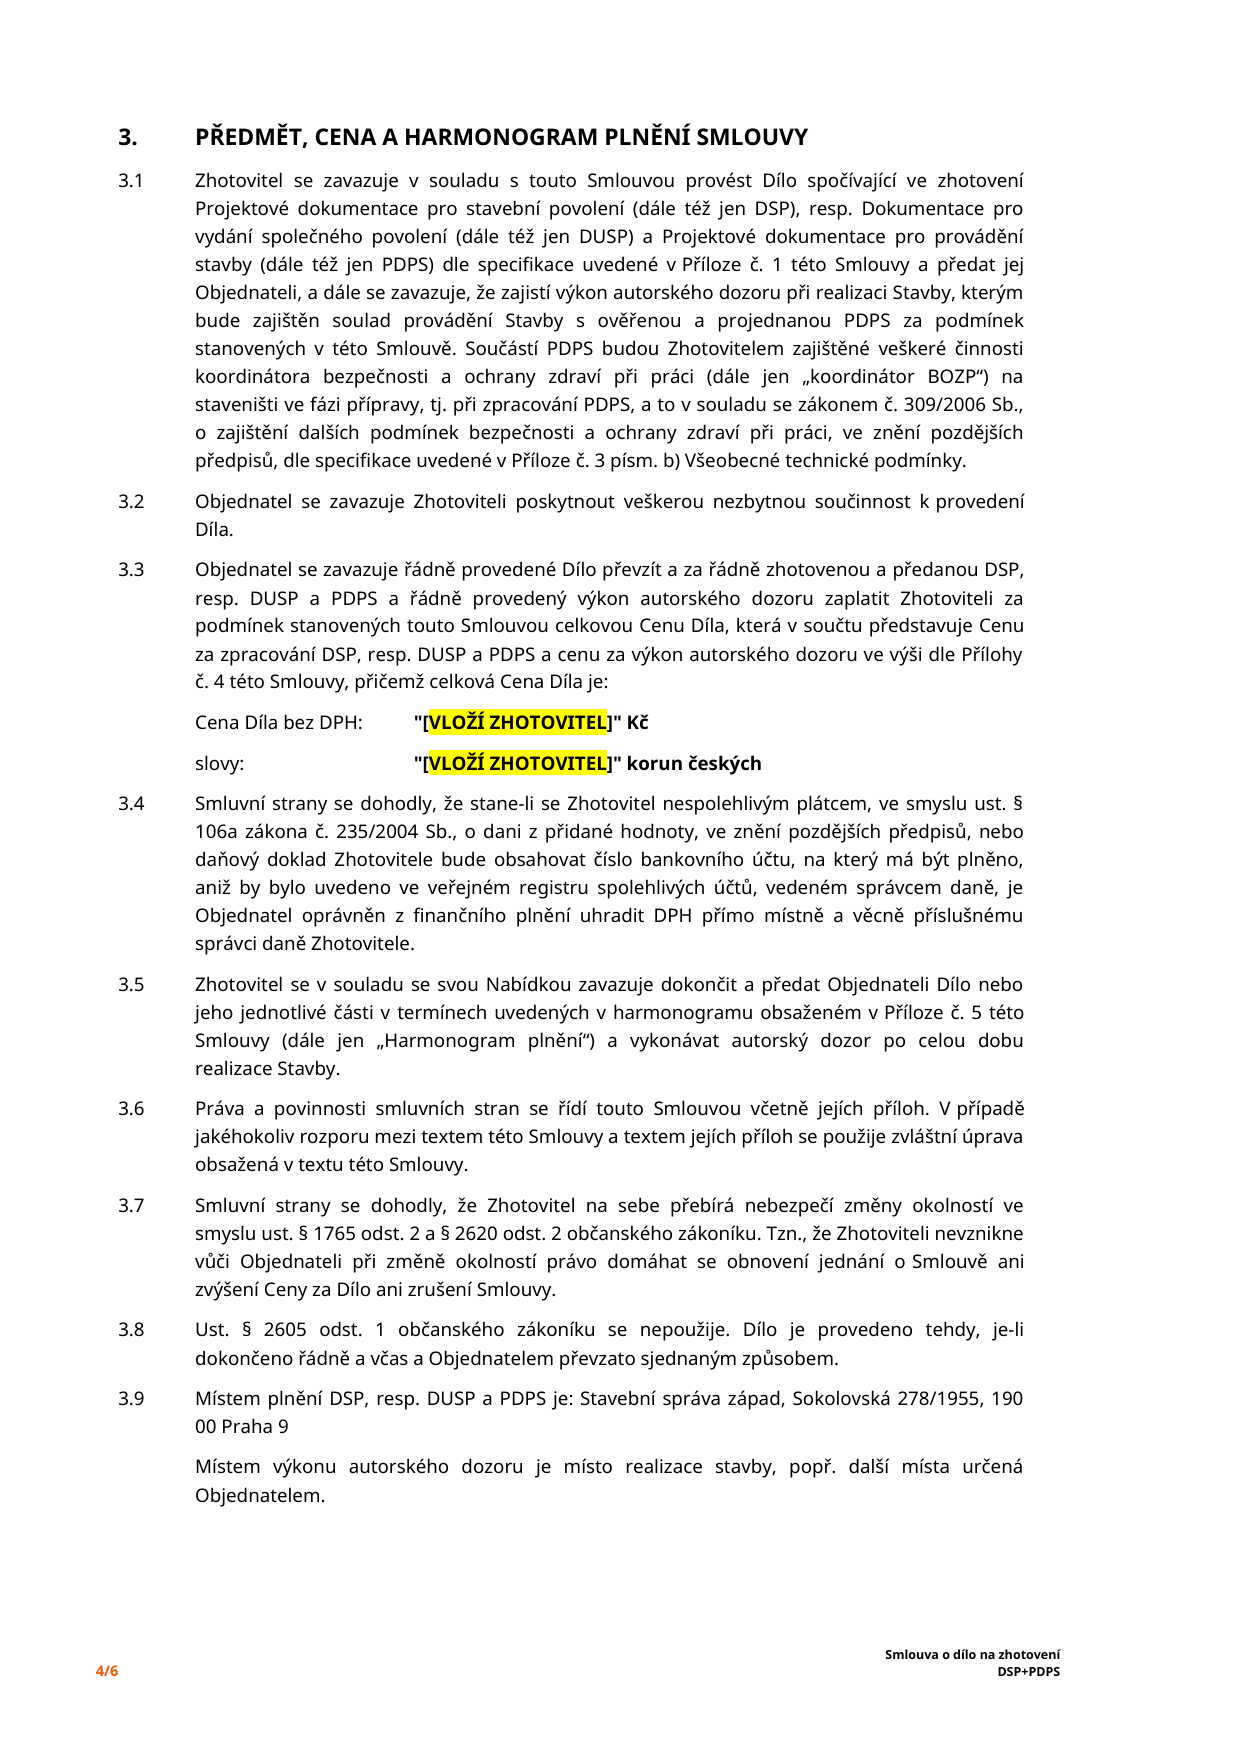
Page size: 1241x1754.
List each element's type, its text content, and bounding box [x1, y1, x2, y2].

text Smluvní strany se dohodly, že Zhotovitel na sebe přebírá nebezpečí změny okolností ve smyslu ust. § 1765 odst. 2 a § 2620 odst. 2 občanského zákoníku. Tzn., že Zhotoviteli nevznikne vůči Objednateli při změně okolností právo domáhat se obnovení jednání o Smlouvě ani zvýšení Ceny za Dílo ani zrušení Smlouvy. [118, 1192, 1024, 1302]
text slovy: "[VLOŽÍ ZHOTOVITEL]" korun českých [195, 750, 429, 775]
text Ust. § 2605 odst. 1 občanského zákoníku se nepoužije. Dílo je provedeno tehdy, je-li dokončeno řádně a včas a Objednatelem převzato sjednaným způsobem. [118, 1317, 1024, 1370]
text Místem výkonu autorského dozoru je místo realizace stavby, popř. další místa určená Objednatelem. [195, 1454, 1024, 1507]
text Objednatel se zavazuje řádně provedené Dílo převzít a za řádně zhotovenou a předanou DSP, resp. DUSP a PDPS a řádně provedený výkon autorského dozoru zaplatit Zhotoviteli za podmínek stanovených touto Smlouvou celkovou Cenu Díla, která v součtu představuje Cenu za zpracování DSP, resp. DUSP a PDPS a cenu za výkon autorského dozoru ve výši dle Přílohy č. 4 této Smlouvy, přičemž celková Cena Díla je: [118, 557, 1024, 694]
text Zhotovitel se v souladu se svou Nabídkou zavazuje dokončit a předat Objednateli Dílo nebo jeho jednotlivé části v termínech uvedených v harmonogramu obsaženém v Příloze č. 5 této Smlouvy (dále jen „Harmonogram plnění“) a vykonávat autorský dozor po celou dobu realizace Stavby. [118, 971, 1024, 1081]
text Práva a povinnosti smluvních stran se řídí touto Smlouvou včetně jejích příloh. V případě jakéhokoliv rozporu mezi textem této Smlouvy a textem jejích příloh se použije zvláštní úprava obsažená v textu této Smlouvy. [118, 1096, 1024, 1177]
text Cena Díla bez DPH: "[VLOŽÍ ZHOTOVITEL]" Kč [195, 709, 429, 735]
text Místem plnění DSP, resp. DUSP a PDPS je: Stavební správa západ, Sokolovská 278/1955, 190 00 Praha 9 [118, 1385, 1024, 1439]
text Smluvní strany se dohodly, že stane-li se Zhotovitel nespolehlivým plátcem, ve smyslu ust. § 106a zákona č. 235/2004 Sb., o dani z přidané hodnoty, ve znění pozdějších předpisů, nebo daňový doklad Zhotovitele bude obsahovat číslo bankovního účtu, na který má být plněno, aniž by bylo uvedeno ve veřejném registru spolehlivých účtů, vedeném správcem daně, je Objednatel oprávněn z finančního plnění uhradit DPH přímo místně a věcně příslušnému správci daně Zhotovitele. [118, 790, 1024, 956]
text PŘEDMĚT, CENA A HARMONOGRAM PLNĚNÍ SMLOUVY [118, 121, 1024, 152]
text slovy: "[VLOŽÍ ZHOTOVITEL]" korun českých [607, 750, 1024, 775]
text Cena Díla bez DPH: "[VLOŽÍ ZHOTOVITEL]" Kč [607, 709, 1024, 735]
text Zhotovitel se zavazuje v souladu s touto Smlouvou provést Dílo spočívající ve zhotovení Projektové dokumentace pro stavební povolení (dále též jen DSP), resp. Dokumentace pro vydání společného povolení (dále též jen DUSP) a Projektové dokumentace pro provádění stavby (dále též jen PDPS) dle specifikace uvedené v Příloze č. 1 této Smlouvy a předat jej Objednateli, a dále se zavazuje, že zajistí výkon autorského dozoru při realizaci Stavby, kterým bude zajištěn soulad provádění Stavby s ověřenou a projednanou PDPS za podmínek stanovených v této Smlouvě. Součástí PDPS budou Zhotovitelem zajištěné veškeré činnosti koordinátora bezpečnosti a ochrany zdraví při práci (dále jen „koordinátor BOZP“) na staveništi ve fázi přípravy, tj. při zpracování PDPS, a to v souladu se zákonem č. 309/2006 Sb., o zajištění dalších podmínek bezpečnosti a ochrany zdraví při práci, ve znění pozdějších předpisů, dle specifikace uvedené v Příloze č. 3 písm. b) Všeobecné technické podmínky. [118, 167, 1024, 473]
text Objednatel se zavazuje Zhotoviteli poskytnout veškerou nezbytnou součinnost k provedení Díla. [118, 488, 1024, 542]
